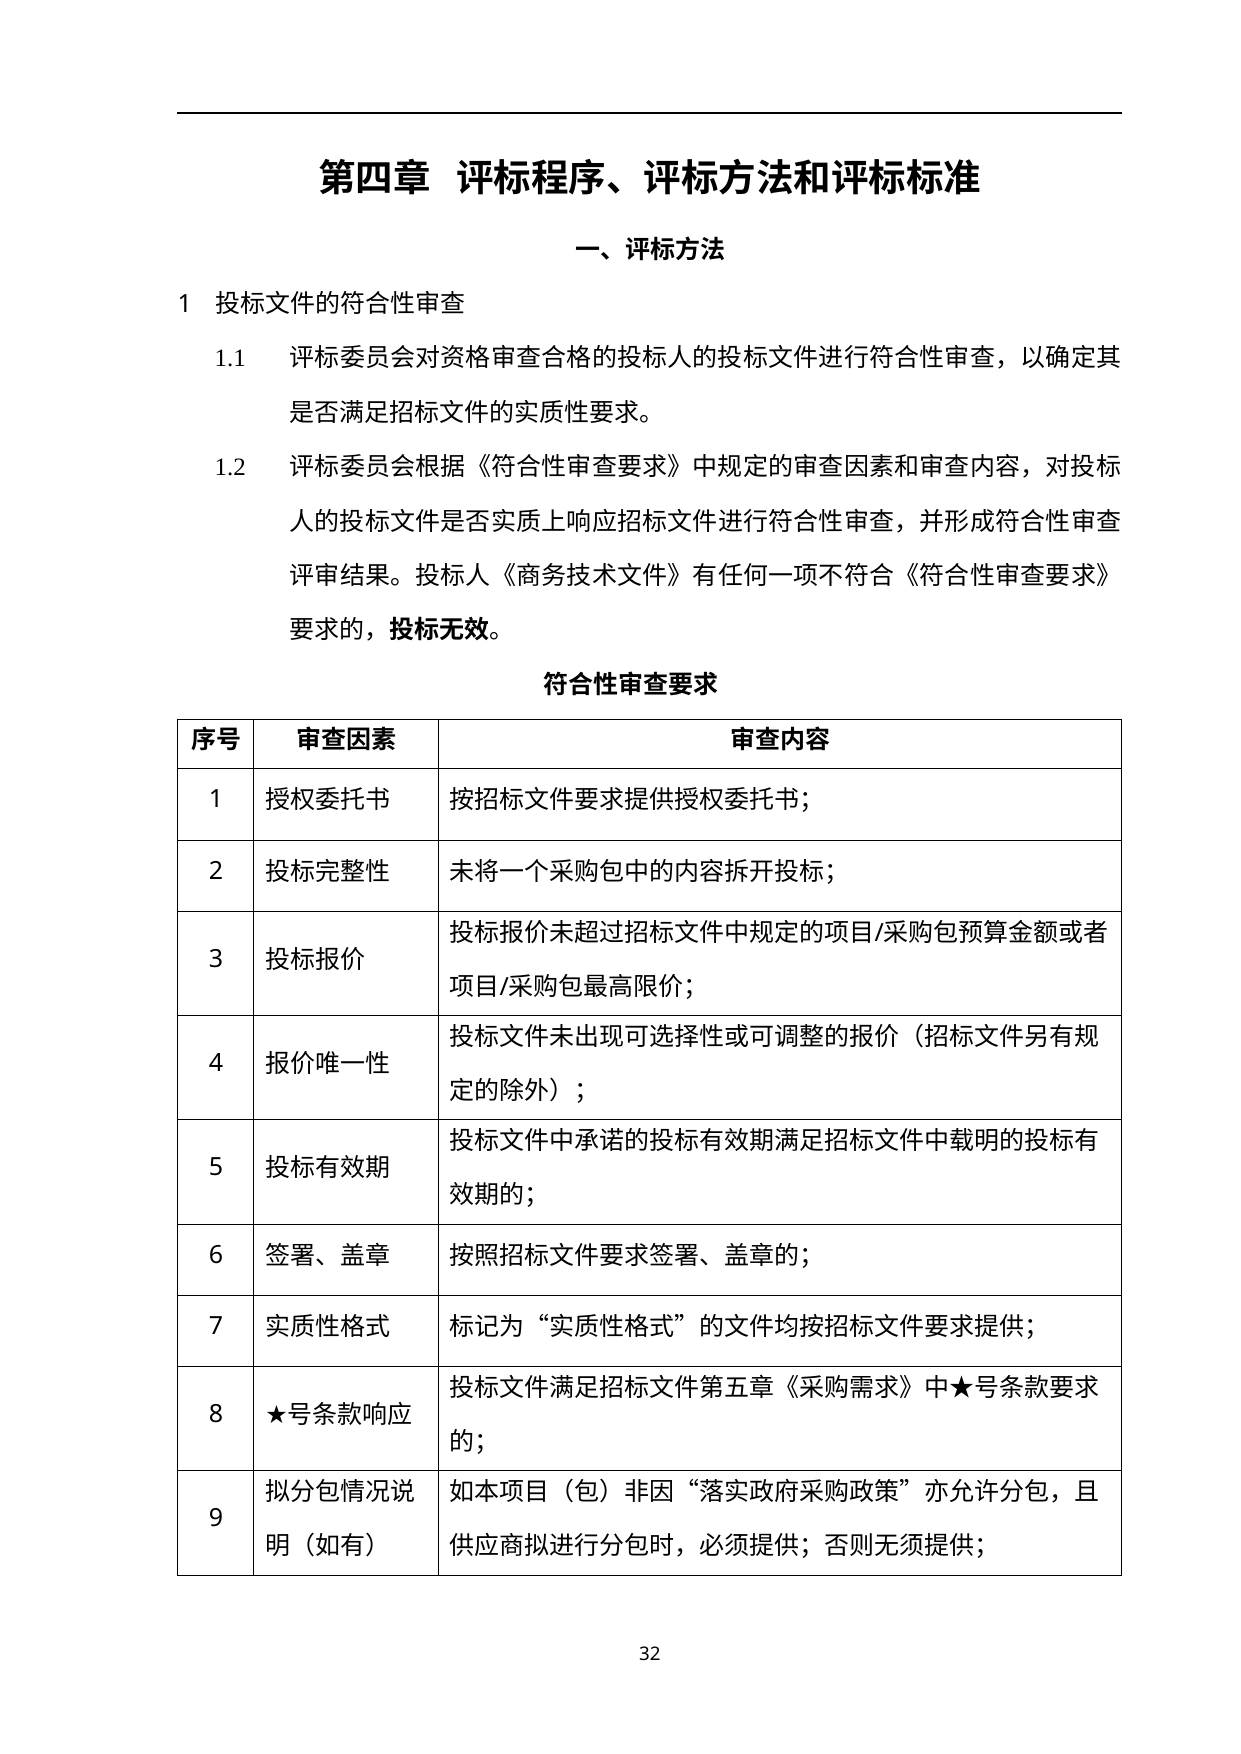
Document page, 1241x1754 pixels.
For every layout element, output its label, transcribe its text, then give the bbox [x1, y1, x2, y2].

table_cell 7 [178, 1296, 253, 1366]
table_cell 如本项目（包）非因“落实政府采购政策”亦允许分包，且供应商拟进行分包时，必须提供；否则无须提供； [439, 1471, 1121, 1574]
table_cell 1 [178, 769, 253, 839]
table_cell 5 [178, 1120, 253, 1223]
table_cell 3 [178, 912, 253, 1015]
table_cell 拟分包情况说明（如有） [254, 1471, 438, 1574]
table_cell 未将一个采购包中的内容拆开投标； [439, 841, 1121, 911]
table_header 审查内容 [439, 720, 1121, 768]
table_cell 实质性格式 [254, 1296, 438, 1366]
table_header 审查因素 [254, 720, 438, 768]
table_cell 8 [178, 1367, 253, 1470]
table_cell 签署、盖章 [254, 1225, 438, 1295]
table_cell 投标报价 [254, 912, 438, 1015]
table_cell 2 [178, 841, 253, 911]
table_cell 4 [178, 1016, 253, 1119]
table_cell 标记为“实质性格式”的文件均按招标文件要求提供； [439, 1296, 1121, 1366]
table_cell 6 [178, 1225, 253, 1295]
table_cell 9 [178, 1471, 253, 1574]
table_cell 投标有效期 [254, 1120, 438, 1223]
table_cell 按招标文件要求提供授权委托书； [439, 769, 1121, 839]
table_cell 投标文件中承诺的投标有效期满足招标文件中载明的投标有效期的； [439, 1120, 1121, 1223]
table_cell 投标文件满足招标文件第五章《采购需求》中★号条款要求的； [439, 1367, 1121, 1470]
table_header 序号 [178, 720, 253, 768]
table_cell 投标文件未出现可选择性或可调整的报价（招标文件另有规定的除外）； [439, 1016, 1121, 1119]
list 投标文件的符合性审查 [177, 283, 1122, 320]
table_cell 投标报价未超过招标文件中规定的项目/采购包预算金额或者项目/采购包最高限价； [439, 912, 1121, 1015]
list 评标委员会对资格审查合格的投标人的投标文件进行符合性审查，以确定其是否满足招标文件的实质性要求。 [214, 338, 1122, 428]
table_cell 授权委托书 [254, 769, 438, 839]
text 符合性审查要求 [140, 664, 1122, 700]
table_cell 投标完整性 [254, 841, 438, 911]
text 第四章 评标程序、评标方法和评标标准 [177, 148, 1122, 202]
table_cell ★号条款响应 [254, 1367, 438, 1470]
table_cell 按照招标文件要求签署、盖章的； [439, 1225, 1121, 1295]
list 评标委员会根据《符合性审查要求》中规定的审查因素和审查内容，对投标人的投标文件是否实质上响应招标文件进行符合性审查，并形成符合性审查评审结果。投标人《商务技术文件》有任何一项不符合《符合性审查要求》要求的，投标无效。 [214, 447, 1122, 646]
table_cell 报价唯一性 [254, 1016, 438, 1119]
text 一、评标方法 [177, 229, 1122, 265]
